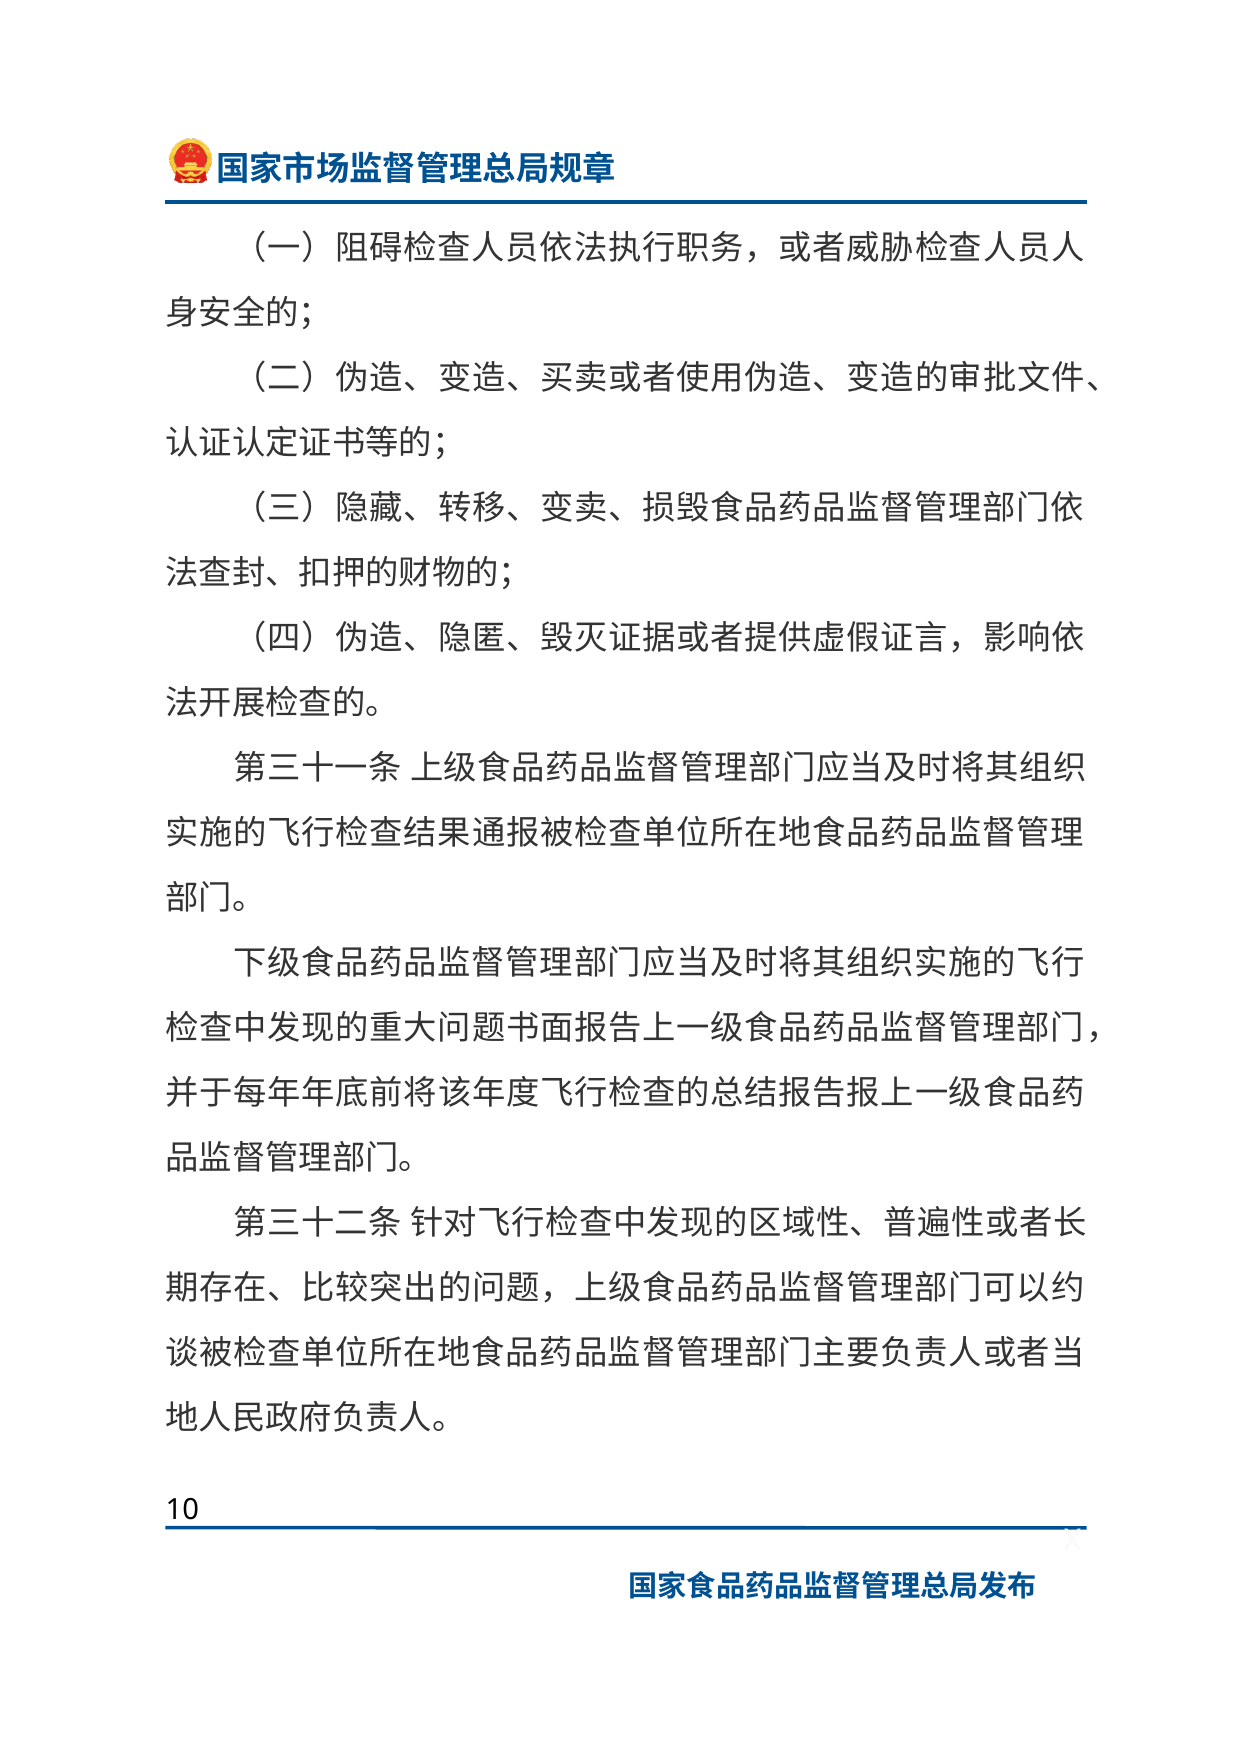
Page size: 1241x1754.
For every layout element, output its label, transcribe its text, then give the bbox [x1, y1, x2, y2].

text 第三十二条 针对飞行检查中发现的区域性、普遍性或者长期存在、比较突出的问题，上级食品药品监督管理部门可以约谈被检查单位所在地食品药品监督管理部门主要负责人或者当地人民政府负责人。 [165, 1188, 1087, 1448]
picture [165, 136, 216, 187]
text （四）伪造、隐匿、毁灭证据或者提供虚假证言，影响依法开展检查的。 [165, 603, 1087, 733]
text （三）隐藏、转移、变卖、损毁食品药品监督管理部门依法查封、扣押的财物的； [165, 473, 1087, 603]
text 下级食品药品监督管理部门应当及时将其组织实施的飞行检查中发现的重大问题书面报告上一级食品药品监督管理部门，并于每年年底前将该年度飞行检查的总结报告报上一级食品药品监督管理部门。 [165, 928, 1087, 1188]
text （一）阻碍检查人员依法执行职务，或者威胁检查人员人身安全的； [165, 213, 1087, 343]
text （二）伪造、变造、买卖或者使用伪造、变造的审批文件、认证认定证书等的； [165, 343, 1087, 473]
text 第三十一条 上级食品药品监督管理部门应当及时将其组织实施的飞行检查结果通报被检查单位所在地食品药品监督管理部门。 [165, 733, 1087, 928]
